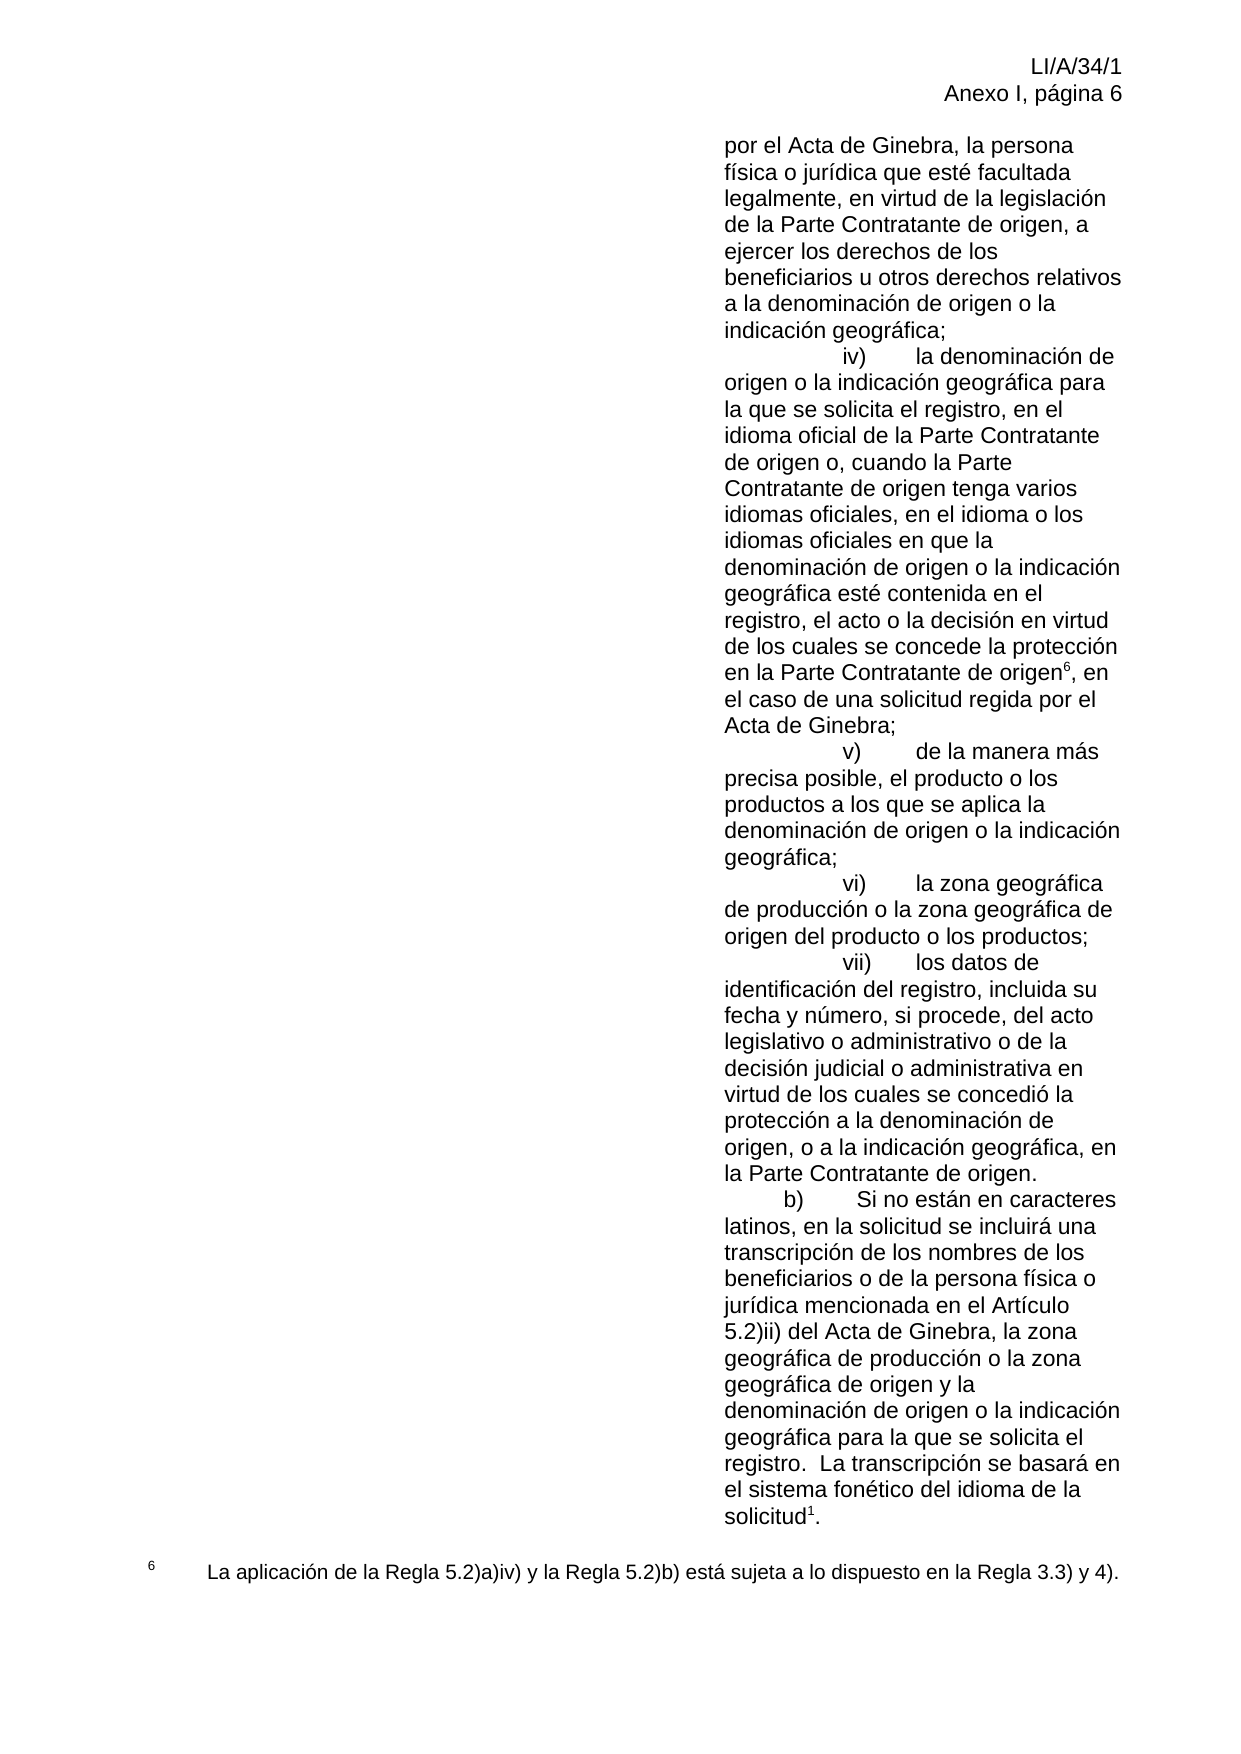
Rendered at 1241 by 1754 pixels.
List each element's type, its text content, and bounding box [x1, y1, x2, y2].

text b) Si no están en caracteres latinos, en la solicitud se incluirá una transcripción de los nombres de los beneficiarios o de la persona física o jurídica mencionada en el Artículo 5.2)ii) del Acta de Ginebra, la zona geográfica de producción o la zona geográfica de origen y la denominación de origen o la indicación geográfica para la que se solicita el registro. La transcripción se basará en el sistema fonético del idioma de la solicitud1. [724, 1186, 1122, 1529]
text vii) los datos de identificación del registro, incluida su fecha y número, si procede, del acto legislativo o administrativo o de la decisión judicial o administrativa en virtud de los cuales se concedió la protección a la denominación de origen, o a la indicación geográfica, en la Parte Contratante de origen. [724, 949, 1122, 1186]
text vi) la zona geográfica de producción o la zona geográfica de origen del producto o los productos; [724, 870, 1122, 949]
text v) de la manera más precisa posible, el producto o los productos a los que se aplica la denominación de origen o la indicación geográfica; [724, 738, 1122, 870]
text iv) la denominación de origen o la indicación geográfica para la que se solicita el registro, en el idioma oficial de la Parte Contratante de origen o, cuando la Parte Contratante de origen tenga varios idiomas oficiales, en el idioma o los idiomas oficiales en que la denominación de origen o la indicación geográfica esté contenida en el registro, el acto o la decisión en virtud de los cuales se concede la protección en la Parte Contratante de origen, en el caso de una solicitud regida por el Acta de Ginebra; [724, 343, 1122, 738]
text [724, 132, 1122, 343]
